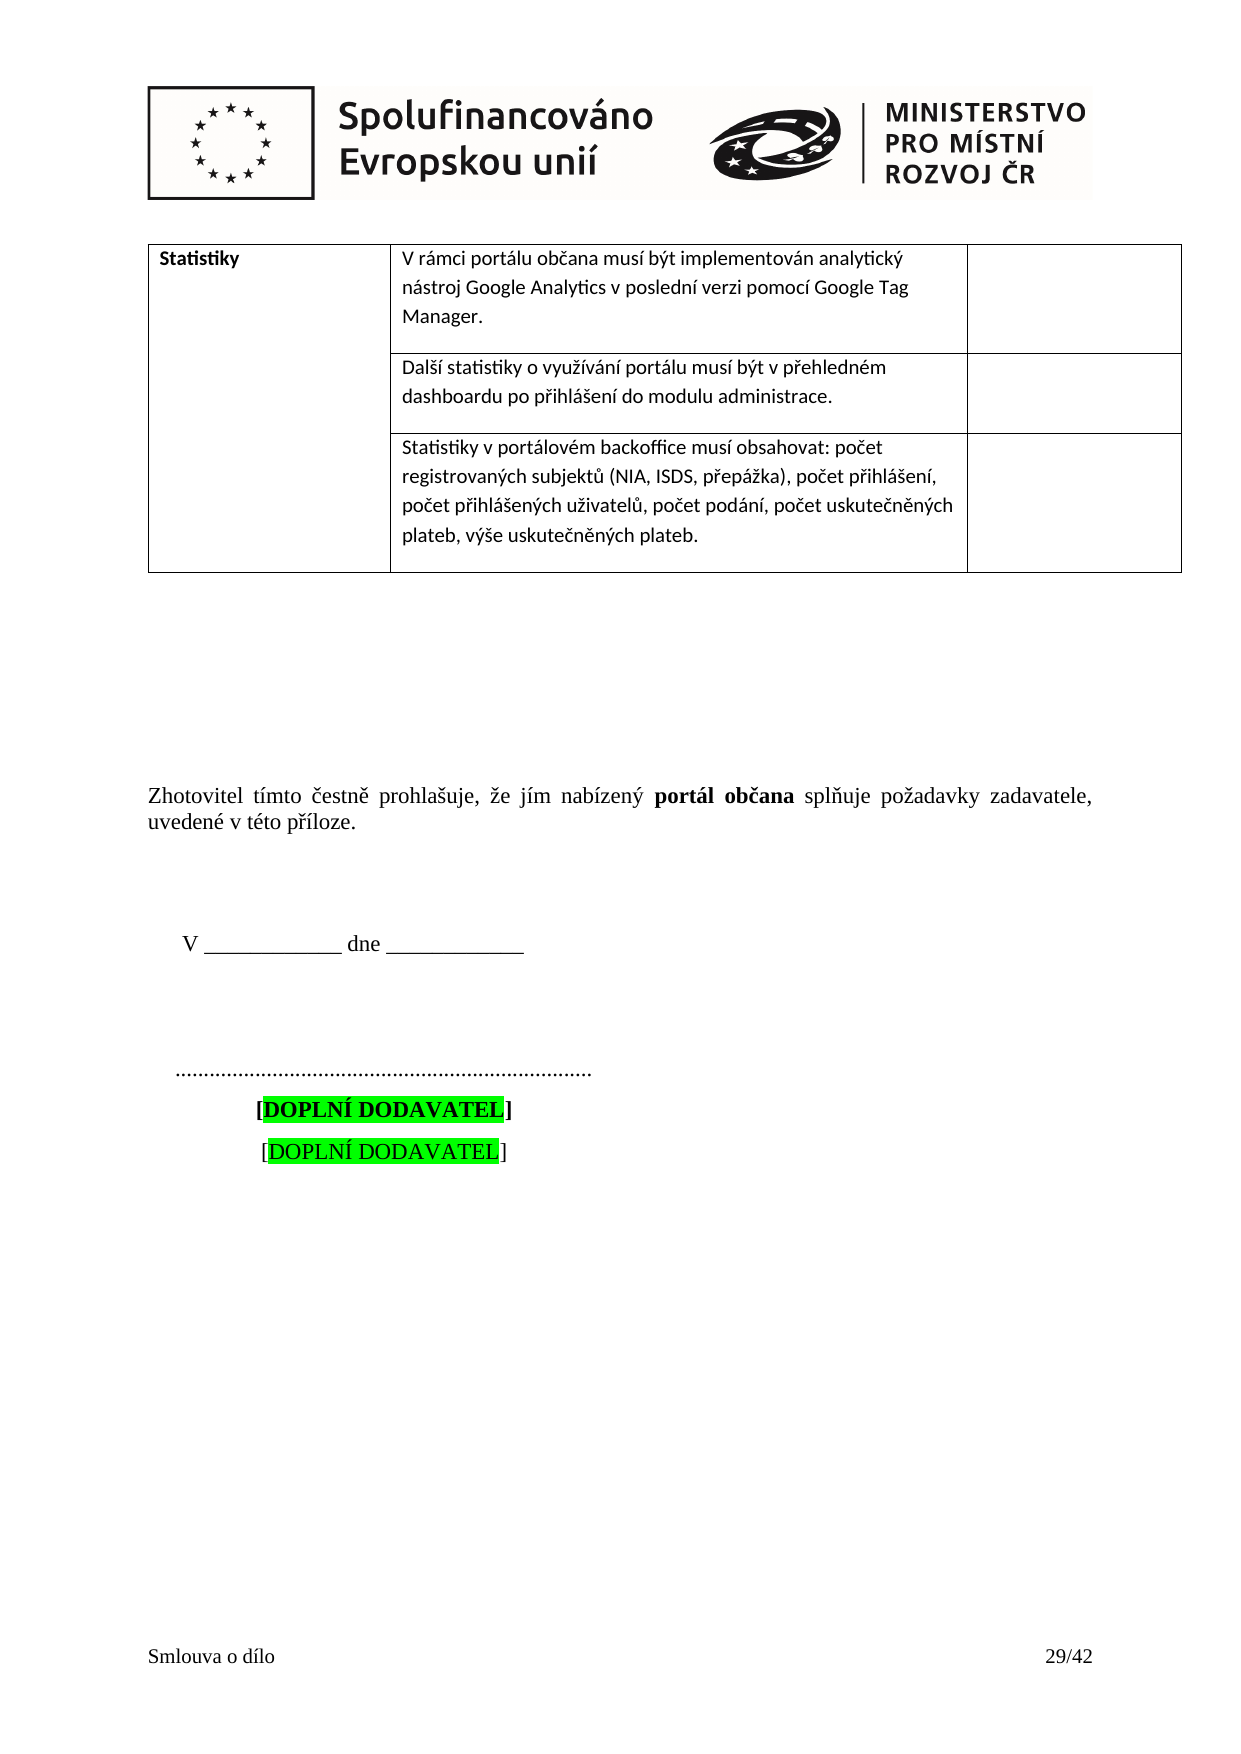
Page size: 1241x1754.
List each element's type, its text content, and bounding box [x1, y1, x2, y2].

table_header V ____________ dne ____________ [148, 886, 620, 1053]
table_cell [968, 245, 1181, 353]
table_cell [968, 434, 1181, 572]
table_cell Další statistiky o využívání portálu musí být v přehledném dashboardu po přihlášení do modulu administrace. [391, 354, 967, 433]
table_cell [968, 354, 1181, 433]
picture [147, 86, 1093, 200]
table_cell Statistiky v portálovém backoffice musí obsahovat: počet registrovaných subjektů (NIA, ISDS, přepážka), počet přihlášení, počet přihlášených uživatelů, počet podání, počet uskutečněných plateb, výše uskutečněných plateb. [391, 434, 967, 572]
table_cell ......................................................................... [DOPLNÍ DODAVATEL] [DOPLNÍ DODAVATEL] [148, 1053, 620, 1165]
table_cell V rámci portálu občana musí být implementován analytický nástroj Google Analytics v poslední verzi pomocí Google Tag Manager. [391, 245, 967, 353]
list Zhotovitel tímto čestně prohlašuje, že jím nabízený portál občana splňuje požadavky zadavatele, uvedené v této příloze. [148, 782, 1093, 834]
table_cell Statistiky [149, 245, 390, 572]
